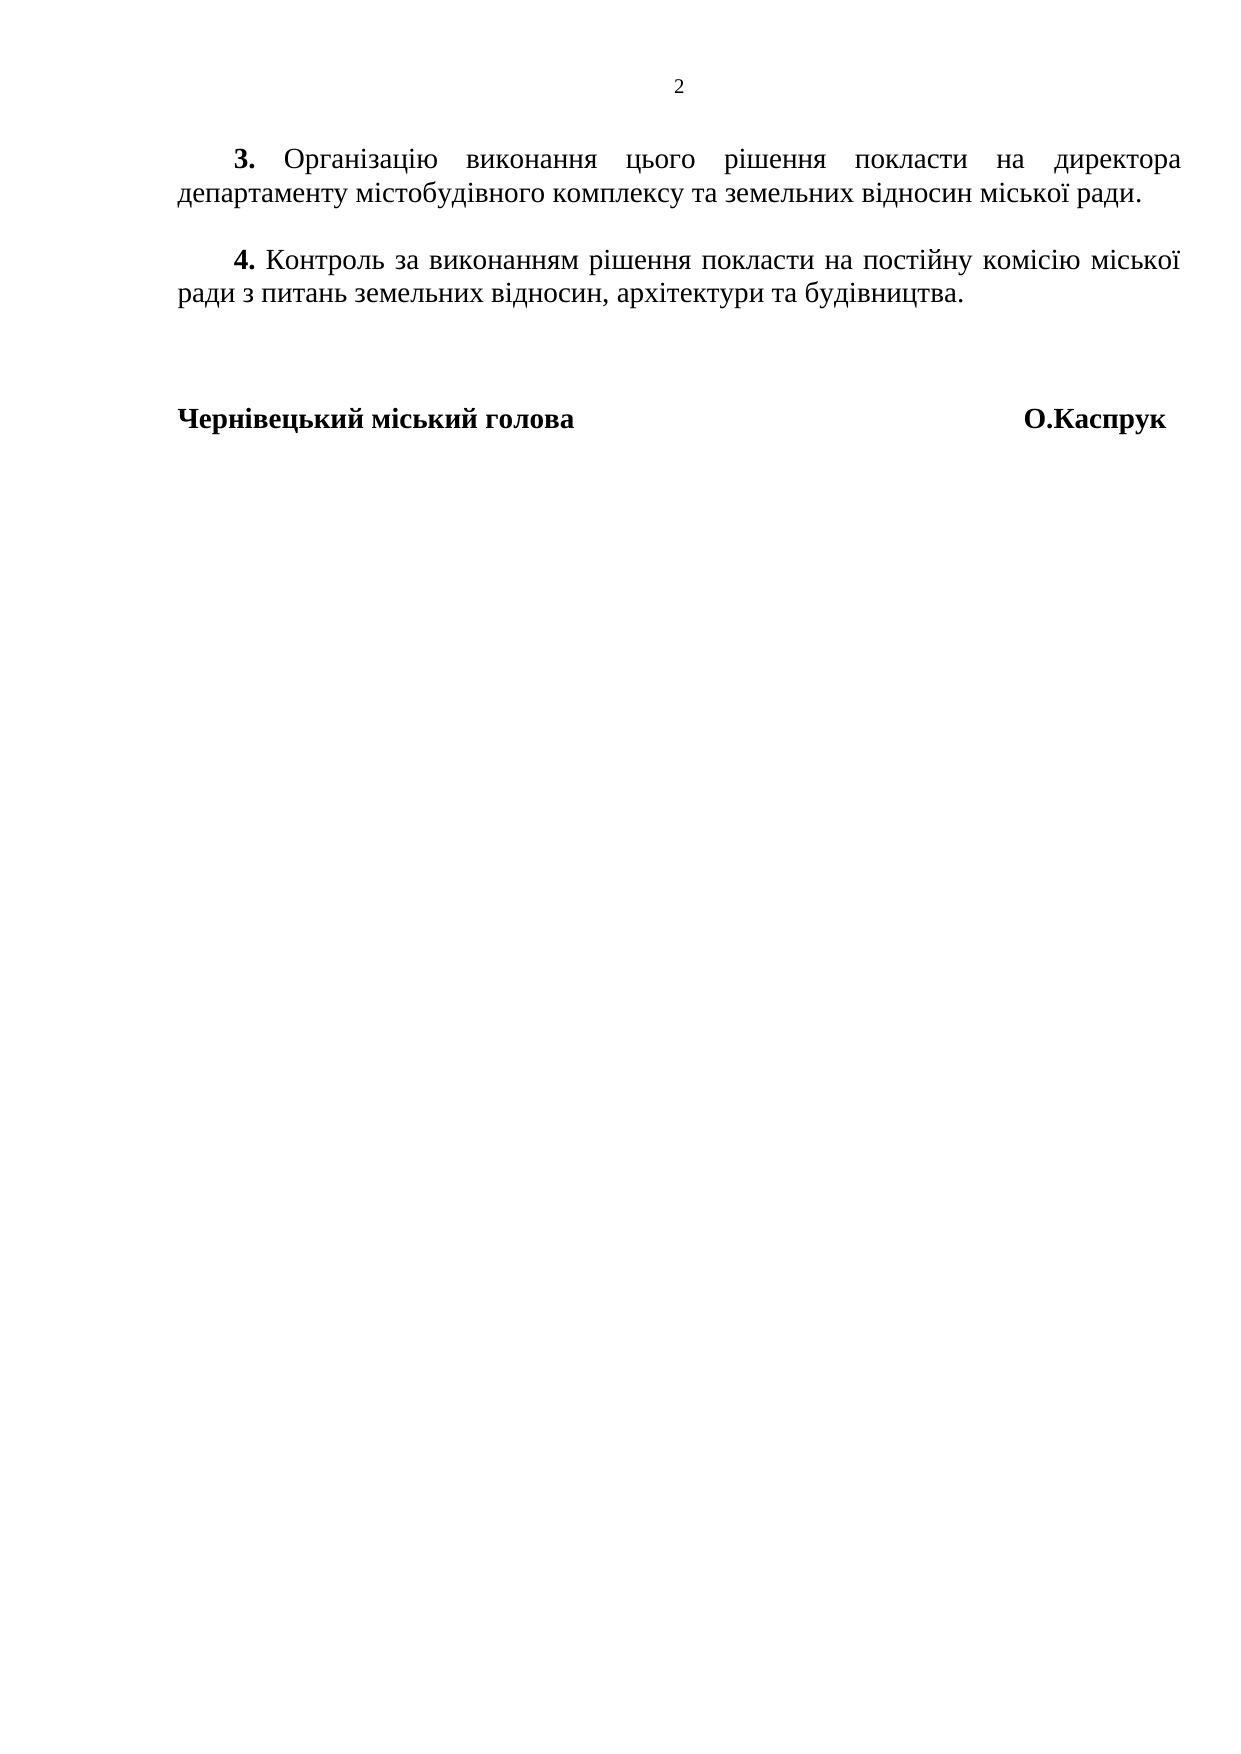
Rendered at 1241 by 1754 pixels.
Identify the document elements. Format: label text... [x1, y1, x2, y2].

text Чернівецький міський голова О.Каспрук [177, 401, 1176, 434]
text 4. Контроль за виконанням рішення покласти на постійну комісію міської ради з питань земельних відносин, архітектури та будівництва. [177, 242, 1181, 309]
text 3. Організацію виконання цього рішення покласти на директора департаменту містобудівного комплексу та земельних відносин міської ради. [177, 141, 1181, 208]
